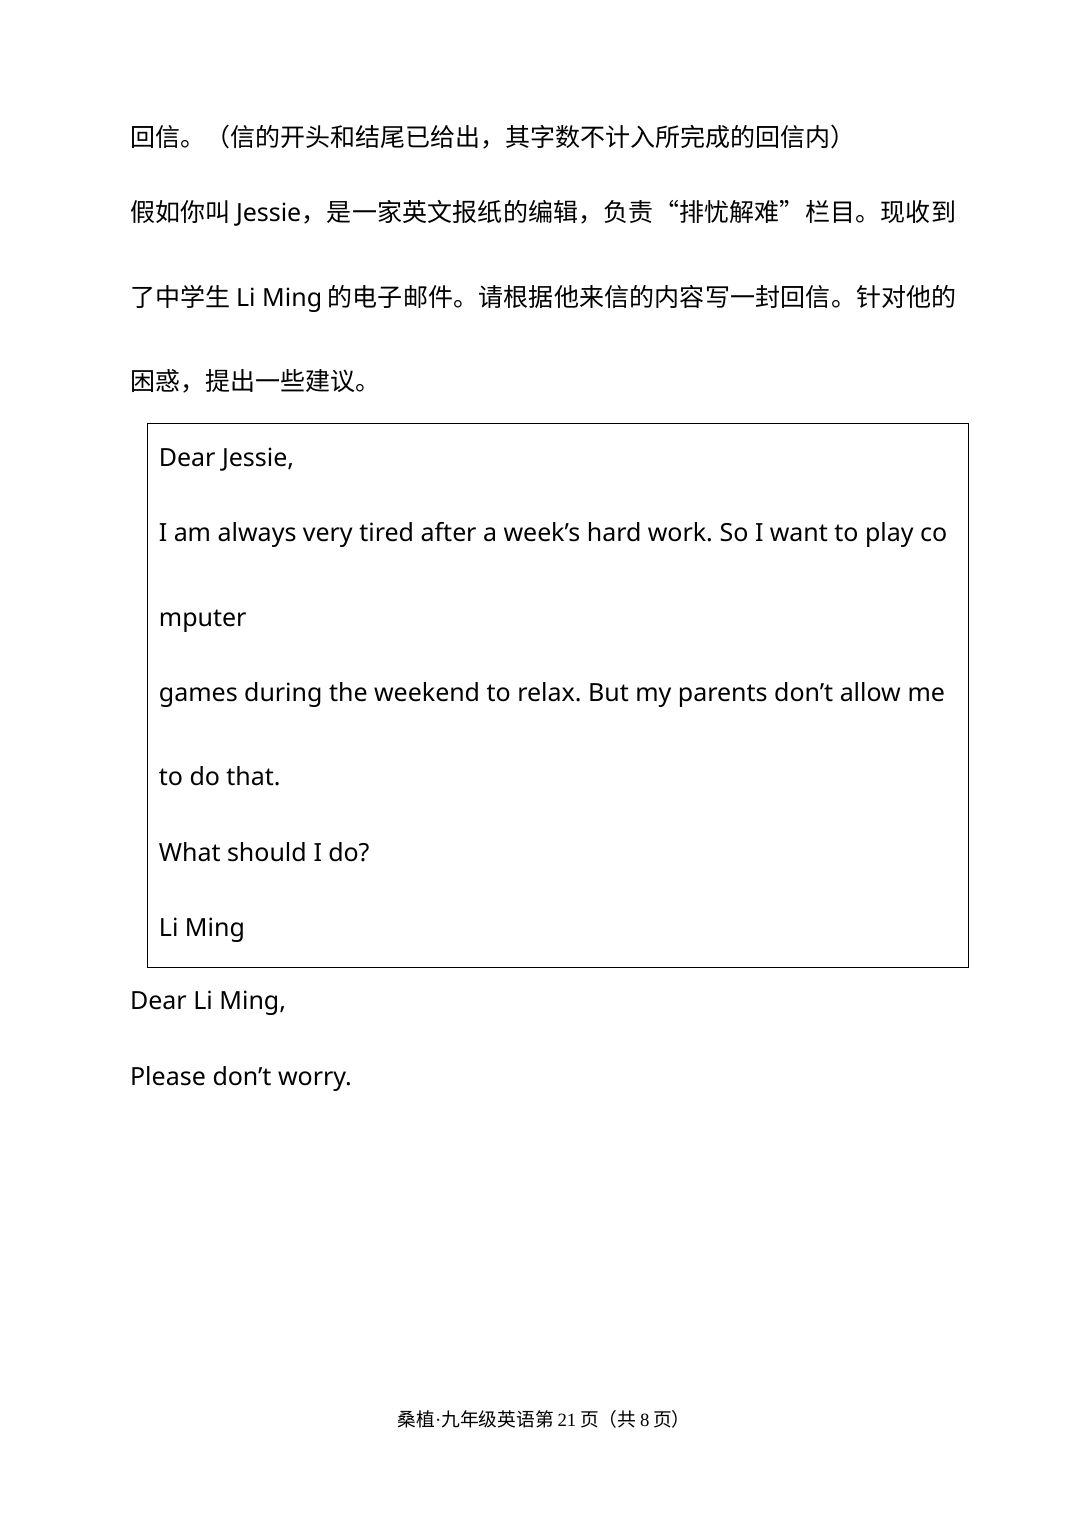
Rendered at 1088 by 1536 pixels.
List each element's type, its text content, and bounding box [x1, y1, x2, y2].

text Please don’t worry. [130, 1043, 958, 1108]
table_header Dear Jessie, I am always very tired after a week’s hard work. So I want to play computer games during the weekend to relax. But my parents don’t allow me to do that. What should I do? Li Ming [148, 424, 968, 967]
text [130, 103, 958, 168]
text Dear Li Ming, [130, 968, 958, 1033]
text 假如你叫Jessie，是一家英文报纸的编辑，负责“排忧解难”栏目。现收到了中学生Li Ming的电子邮件。请根据他来信的内容写一封回信。针对他的困惑，提出一些建议。 [130, 178, 958, 412]
